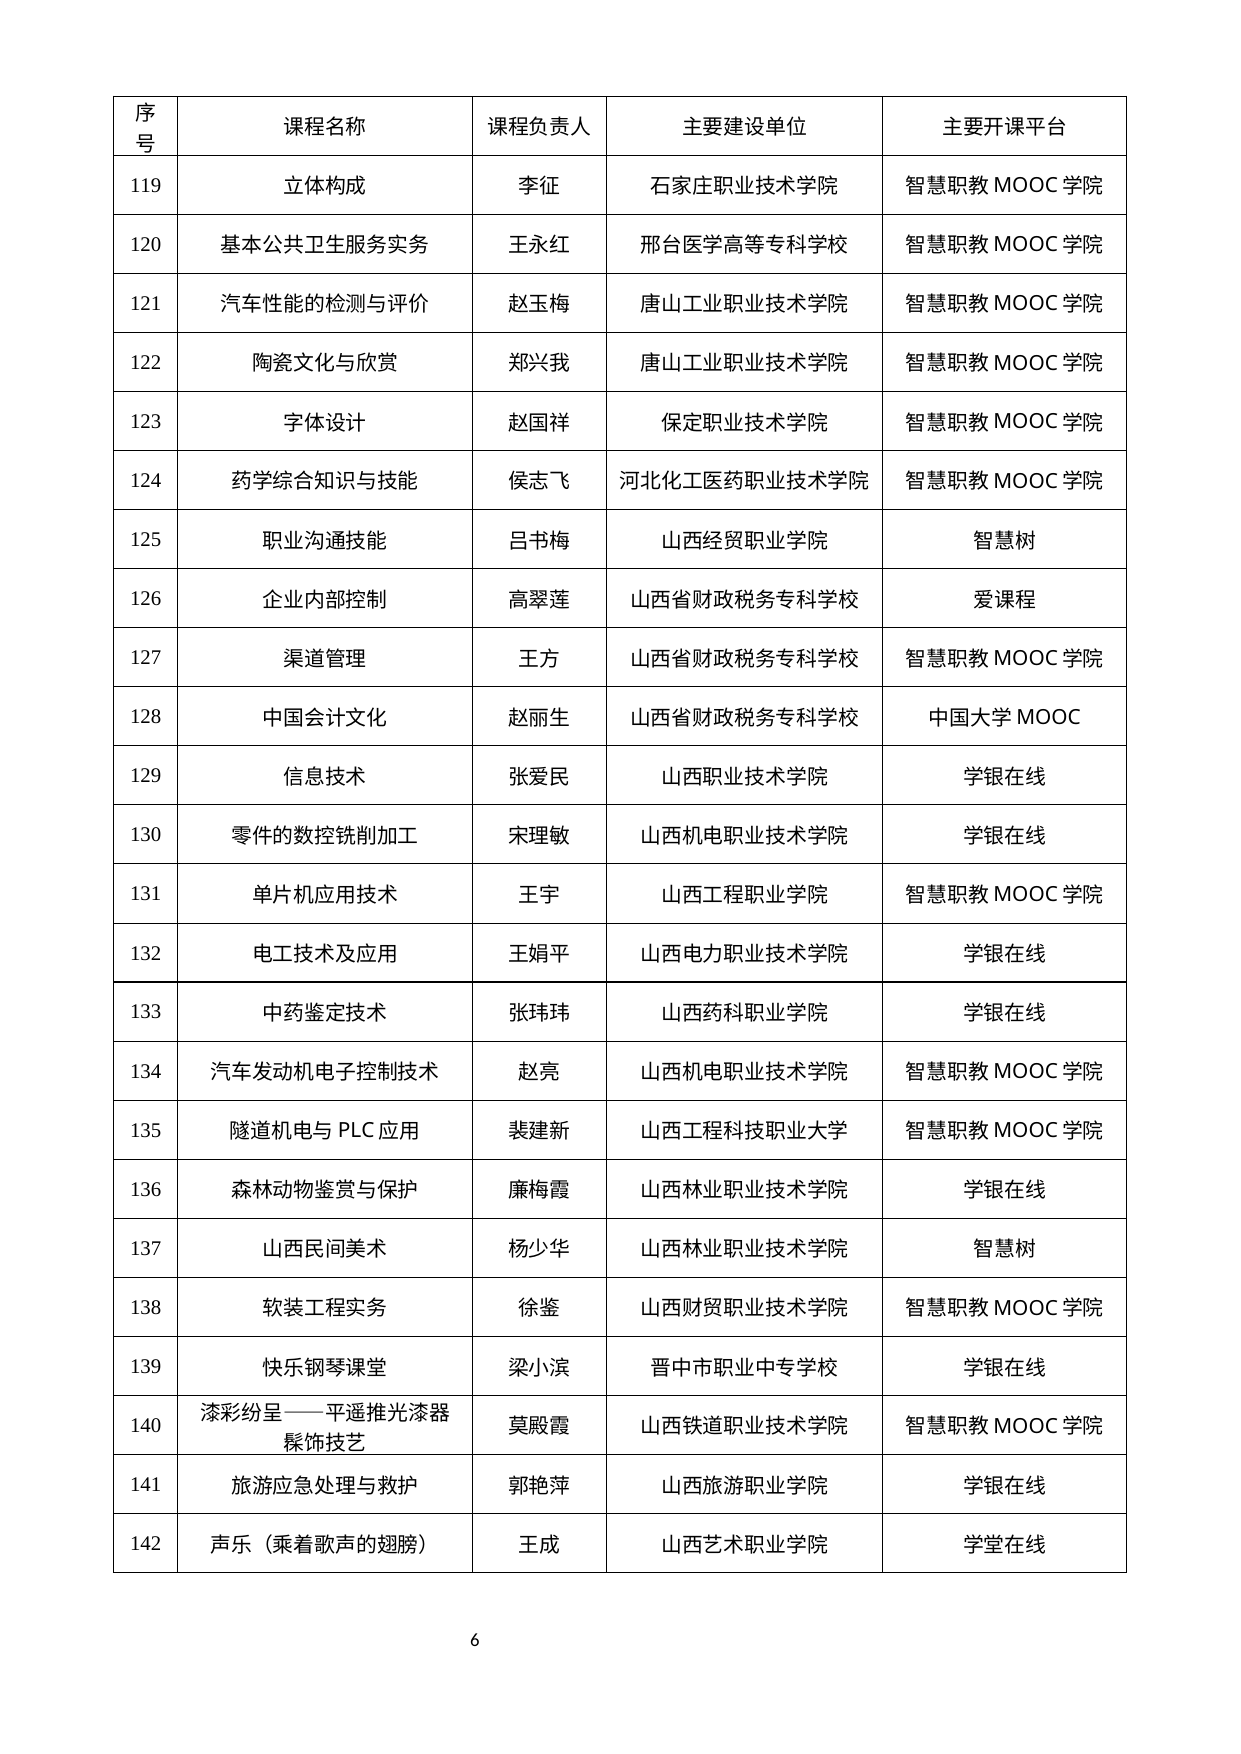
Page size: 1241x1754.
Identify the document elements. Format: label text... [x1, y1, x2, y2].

table_cell 山西铁道职业技术学院 [607, 1396, 882, 1454]
table_cell 学堂在线 [883, 1514, 1126, 1572]
table_cell 职业沟通技能 [178, 510, 472, 568]
table_cell 单片机应用技术 [178, 864, 472, 922]
table_cell 131 [114, 864, 177, 922]
table_cell 郑兴我 [473, 333, 606, 391]
table_cell 保定职业技术学院 [607, 392, 882, 450]
table_cell 河北化工医药职业技术学院 [607, 451, 882, 509]
table_cell 张玮玮 [473, 983, 606, 1041]
table_cell 郭艳萍 [473, 1455, 606, 1513]
table_cell 张爱民 [473, 746, 606, 804]
table_cell 126 [114, 569, 177, 627]
table_cell 智慧职教MOOC学院 [883, 1278, 1126, 1336]
table_cell 声乐（乘着歌声的翅膀） [178, 1514, 472, 1572]
table_cell 智慧职教MOOC学院 [883, 451, 1126, 509]
table_cell 漆彩纷呈——平遥推光漆器 髹饰技艺 [178, 1396, 472, 1454]
table_cell 山西机电职业技术学院 [607, 805, 882, 863]
table_cell 智慧职教MOOC学院 [883, 864, 1126, 922]
table_header 课程名称 [178, 97, 472, 154]
table_cell 邢台医学高等专科学校 [607, 215, 882, 273]
table_cell 软装工程实务 [178, 1278, 472, 1336]
table_cell 企业内部控制 [178, 569, 472, 627]
table_cell 廉梅霞 [473, 1160, 606, 1218]
table_cell 山西工程科技职业大学 [607, 1101, 882, 1159]
table_cell 130 [114, 805, 177, 863]
table_cell 汽车发动机电子控制技术 [178, 1042, 472, 1099]
table_cell 杨少华 [473, 1219, 606, 1277]
table_cell 学银在线 [883, 983, 1126, 1041]
table_cell 山西艺术职业学院 [607, 1514, 882, 1572]
table_cell 山西工程职业学院 [607, 864, 882, 922]
table_cell 智慧职教MOOC学院 [883, 628, 1126, 686]
table_cell 高翠莲 [473, 569, 606, 627]
table_cell 赵亮 [473, 1042, 606, 1099]
table_cell 119 [114, 156, 177, 214]
table_cell 智慧职教MOOC学院 [883, 1042, 1126, 1099]
table_cell 宋理敏 [473, 805, 606, 863]
table_cell 学银在线 [883, 1455, 1126, 1513]
table_cell 135 [114, 1101, 177, 1159]
table_cell 142 [114, 1514, 177, 1572]
table_cell 爱课程 [883, 569, 1126, 627]
table_cell 唐山工业职业技术学院 [607, 333, 882, 391]
table_cell 121 [114, 274, 177, 332]
table_cell 山西经贸职业学院 [607, 510, 882, 568]
table_cell 山西药科职业学院 [607, 983, 882, 1041]
table_cell 中药鉴定技术 [178, 983, 472, 1041]
table_cell 智慧职教MOOC学院 [883, 274, 1126, 332]
table_cell 森林动物鉴赏与保护 [178, 1160, 472, 1218]
table_cell 基本公共卫生服务实务 [178, 215, 472, 273]
table_cell 136 [114, 1160, 177, 1218]
table_cell 134 [114, 1042, 177, 1099]
table_cell 133 [114, 983, 177, 1041]
table_cell 信息技术 [178, 746, 472, 804]
table_cell 中国会计文化 [178, 687, 472, 745]
table_cell 立体构成 [178, 156, 472, 214]
table_cell 字体设计 [178, 392, 472, 450]
table_cell 学银在线 [883, 924, 1126, 981]
table_cell 智慧树 [883, 510, 1126, 568]
table_cell 山西林业职业技术学院 [607, 1219, 882, 1277]
table_cell 智慧树 [883, 1219, 1126, 1277]
table_cell 山西民间美术 [178, 1219, 472, 1277]
table_cell 140 [114, 1396, 177, 1454]
table_cell 学银在线 [883, 746, 1126, 804]
table_header 主要建设单位 [607, 97, 882, 154]
table_cell 徐鉴 [473, 1278, 606, 1336]
table_cell 渠道管理 [178, 628, 472, 686]
table_cell 智慧职教MOOC学院 [883, 1396, 1126, 1454]
table_cell 山西省财政税务专科学校 [607, 628, 882, 686]
table_cell 中国大学MOOC [883, 687, 1126, 745]
table_header 序号 [114, 97, 177, 154]
table_cell 唐山工业职业技术学院 [607, 274, 882, 332]
table_cell 零件的数控铣削加工 [178, 805, 472, 863]
table_cell 赵玉梅 [473, 274, 606, 332]
table_cell 山西旅游职业学院 [607, 1455, 882, 1513]
table_cell 124 [114, 451, 177, 509]
table_cell 王娟平 [473, 924, 606, 981]
table_cell 山西电力职业技术学院 [607, 924, 882, 981]
table_cell 王永红 [473, 215, 606, 273]
table_cell 电工技术及应用 [178, 924, 472, 981]
table_cell 陶瓷文化与欣赏 [178, 333, 472, 391]
table_cell 132 [114, 924, 177, 981]
table_cell 智慧职教MOOC学院 [883, 333, 1126, 391]
table_cell 学银在线 [883, 1160, 1126, 1218]
table_cell 125 [114, 510, 177, 568]
table_cell 123 [114, 392, 177, 450]
table_cell 山西省财政税务专科学校 [607, 569, 882, 627]
table_cell 赵国祥 [473, 392, 606, 450]
table_cell 128 [114, 687, 177, 745]
table_cell 智慧职教MOOC学院 [883, 156, 1126, 214]
table_cell 141 [114, 1455, 177, 1513]
table_cell 127 [114, 628, 177, 686]
table_cell 智慧职教MOOC学院 [883, 392, 1126, 450]
table_cell 139 [114, 1337, 177, 1395]
table_cell 吕书梅 [473, 510, 606, 568]
table_cell 梁小滨 [473, 1337, 606, 1395]
table_cell 王宇 [473, 864, 606, 922]
table_cell 山西机电职业技术学院 [607, 1042, 882, 1099]
table_header 主要开课平台 [883, 97, 1126, 154]
table_cell 旅游应急处理与救护 [178, 1455, 472, 1513]
table_cell 学银在线 [883, 1337, 1126, 1395]
table_cell 莫殿霞 [473, 1396, 606, 1454]
table_cell 李征 [473, 156, 606, 214]
table_cell 122 [114, 333, 177, 391]
table_cell 裴建新 [473, 1101, 606, 1159]
table_header 课程负责人 [473, 97, 606, 154]
table_cell 129 [114, 746, 177, 804]
table_cell 137 [114, 1219, 177, 1277]
table_cell 智慧职教MOOC学院 [883, 1101, 1126, 1159]
table_cell 120 [114, 215, 177, 273]
table_cell 山西省财政税务专科学校 [607, 687, 882, 745]
table_cell 王成 [473, 1514, 606, 1572]
table_cell 山西财贸职业技术学院 [607, 1278, 882, 1336]
table_cell 学银在线 [883, 805, 1126, 863]
table_cell 138 [114, 1278, 177, 1336]
table_cell 山西职业技术学院 [607, 746, 882, 804]
table_cell 石家庄职业技术学院 [607, 156, 882, 214]
table_cell 隧道机电与PLC应用 [178, 1101, 472, 1159]
table_cell 王方 [473, 628, 606, 686]
table_cell 山西林业职业技术学院 [607, 1160, 882, 1218]
table_cell 侯志飞 [473, 451, 606, 509]
table_cell 汽车性能的检测与评价 [178, 274, 472, 332]
table_cell 药学综合知识与技能 [178, 451, 472, 509]
table_cell 赵丽生 [473, 687, 606, 745]
table_cell 晋中市职业中专学校 [607, 1337, 882, 1395]
table_cell 快乐钢琴课堂 [178, 1337, 472, 1395]
table_cell 智慧职教MOOC学院 [883, 215, 1126, 273]
